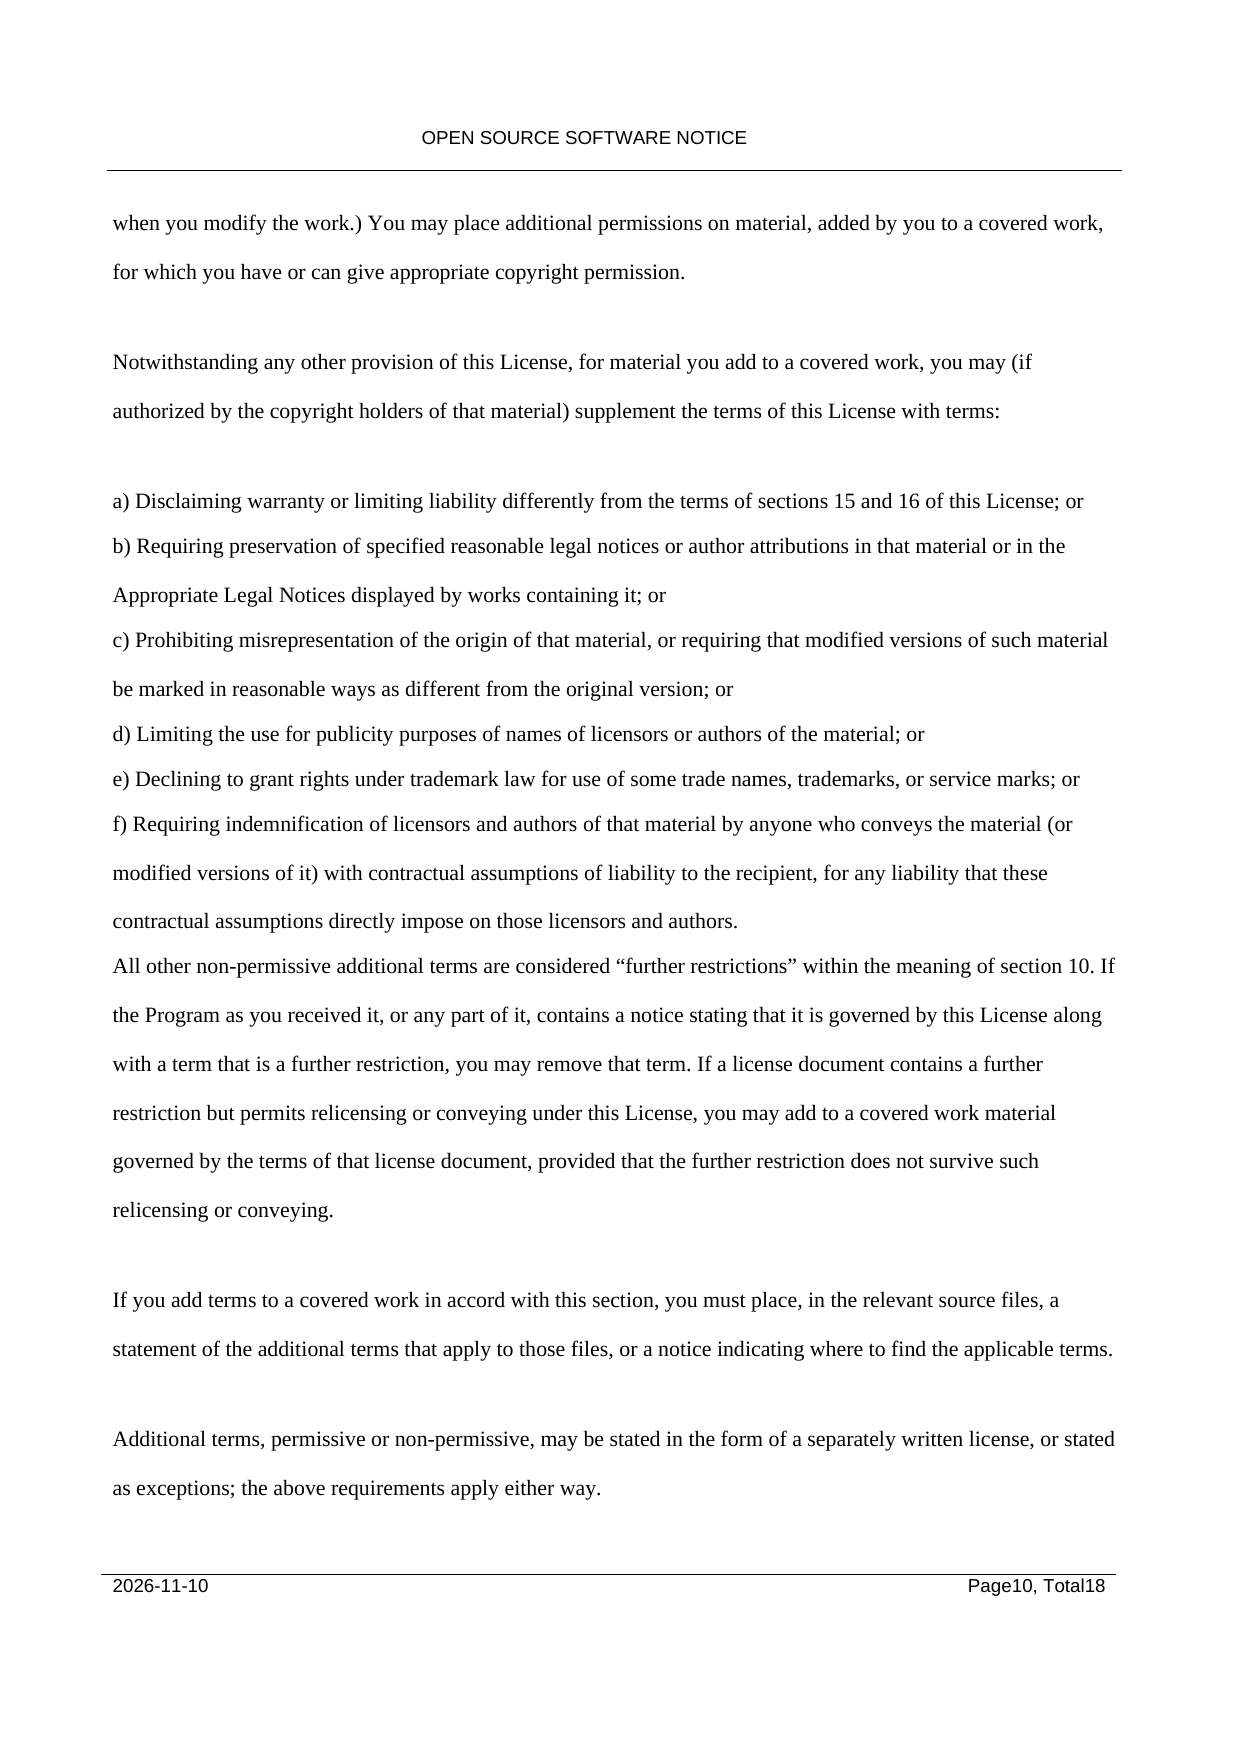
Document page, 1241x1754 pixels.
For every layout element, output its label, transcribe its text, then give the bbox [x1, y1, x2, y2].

text b) Requiring preservation of specified reasonable legal notices or author attributions in that material or in the Appropriate Legal Notices displayed by works containing it; or [112, 529, 1128, 611]
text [112, 206, 1128, 288]
text Additional terms, permissive or non-permissive, may be stated in the form of a separately written license, or stated as exceptions; the above requirements apply either way. [112, 1423, 1128, 1504]
text f) Requiring indemnification of licensors and authors of that material by anyone who conveys the material (or modified versions of it) with contractual assumptions of liability to the recipient, for any liability that these contractual assumptions directly impose on those licensors and authors. [112, 807, 1128, 937]
text a) Disclaiming warranty or limiting liability differently from the terms of sections 15 and 16 of this License; or [112, 484, 1128, 517]
text All other non-permissive additional terms are considered “further restrictions” within the meaning of section 10. If the Program as you received it, or any part of it, contains a notice stating that it is governed by this License along with a term that is a further restriction, you may remove that term. If a license document contains a further restriction but permits relicensing or conveying under this License, you may add to a covered work material governed by the terms of that license document, provided that the further restriction does not survive such relicensing or conveying. [112, 950, 1128, 1226]
text d) Limiting the use for publicity purposes of names of licensors or authors of the material; or [112, 717, 1128, 749]
text If you add terms to a covered work in accord with this section, you must place, in the relevant source files, a statement of the additional terms that apply to those files, or a notice indicating where to find the applicable terms. [112, 1284, 1128, 1365]
text c) Prohibiting misrepresentation of the origin of that material, or requiring that modified versions of such material be marked in reasonable ways as different from the original version; or [112, 623, 1128, 704]
text e) Declining to grant rights under trademark law for use of some trade names, trademarks, or service marks; or [112, 762, 1128, 795]
text Notwithstanding any other provision of this License, for material you add to a covered work, you may (if authorized by the copyright holders of that material) supplement the terms of this License with terms: [112, 345, 1128, 427]
